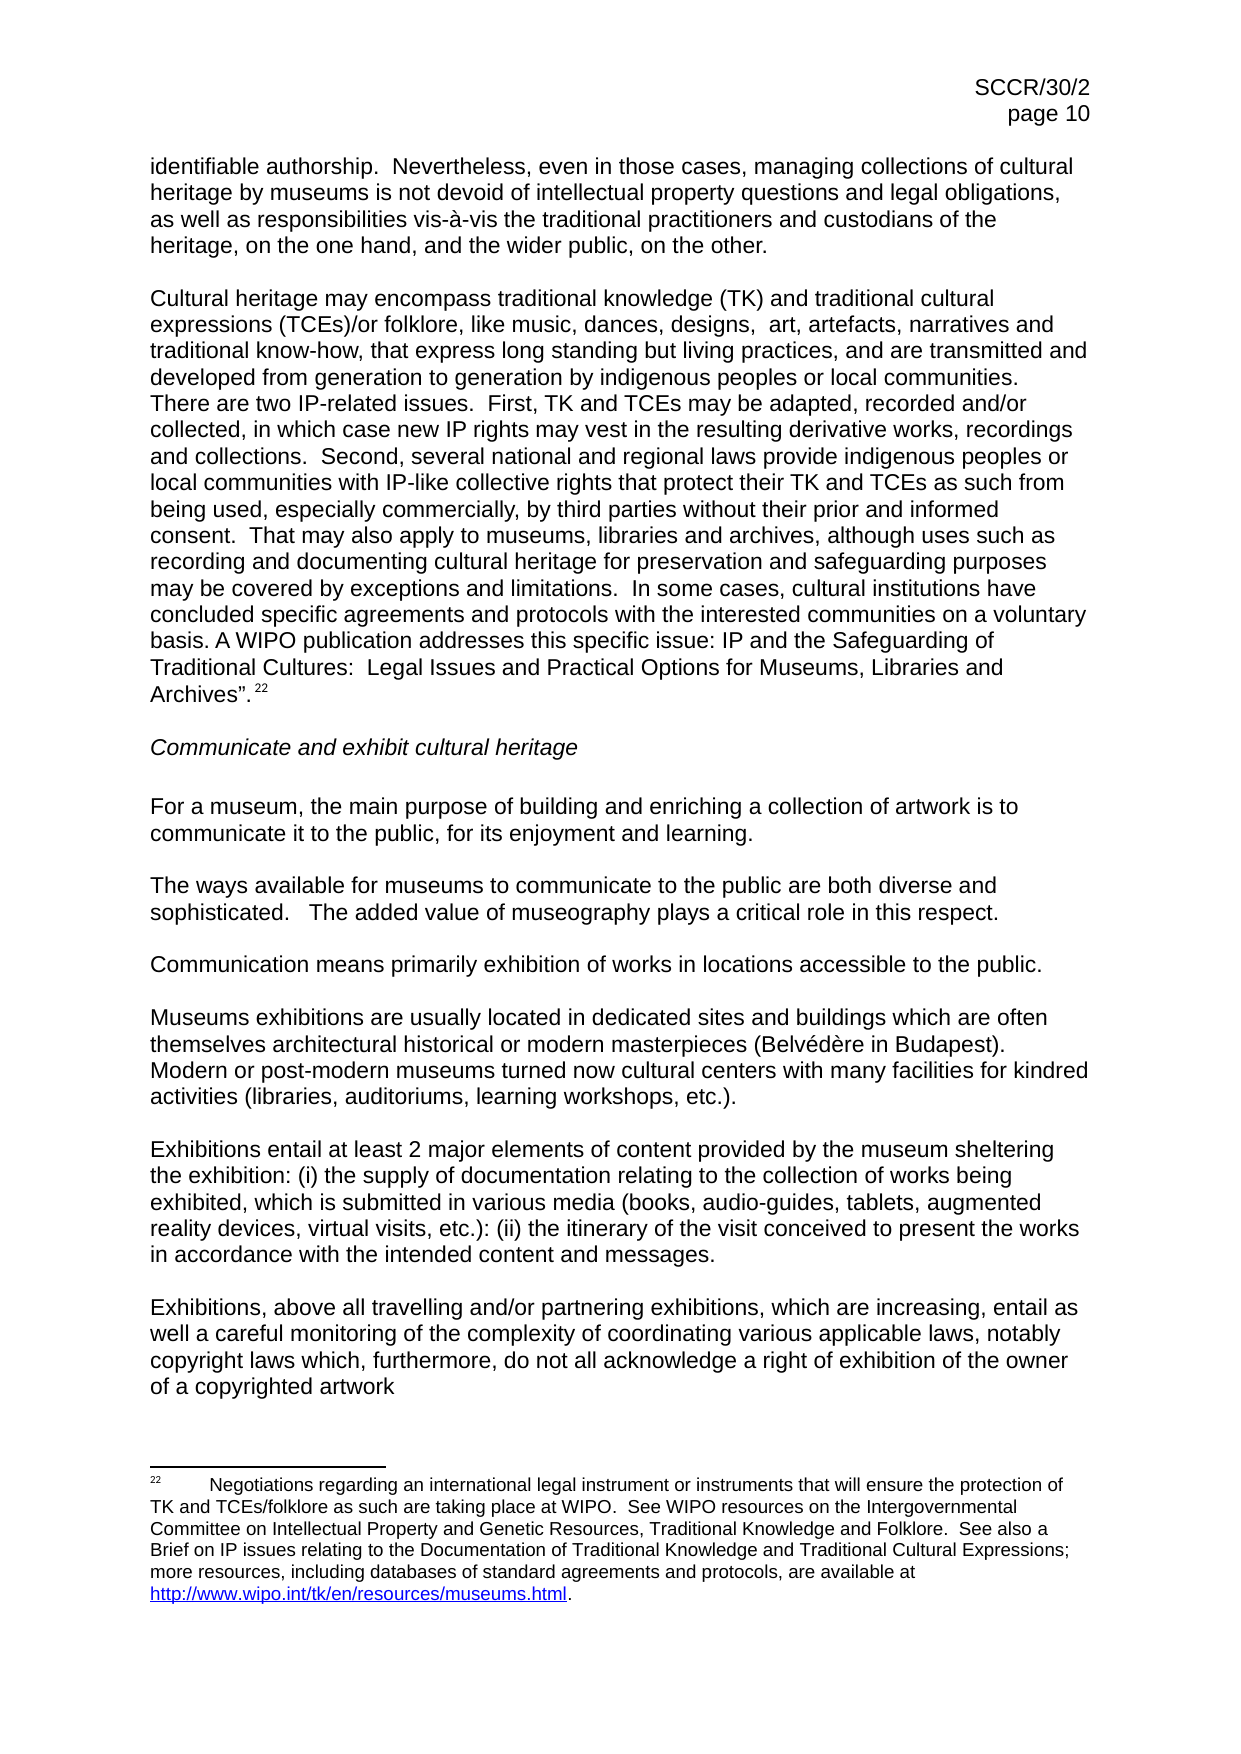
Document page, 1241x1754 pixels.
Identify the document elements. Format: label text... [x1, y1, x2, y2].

text The ways available for museums to communicate to the public are both diverse and sophisticated. The added value of museography plays a critical role in this respect. [150, 872, 1090, 925]
text Communication means primarily exhibition of works in locations accessible to the public. [150, 951, 1090, 978]
text Exhibitions, above all travelling and/or partnering exhibitions, which are increasing, entail as well a careful monitoring of the complexity of coordinating various applicable laws, notably copyright laws which, furthermore, do not all acknowledge a right of exhibition of the owner of a copyrighted artwork [150, 1294, 1090, 1399]
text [150, 153, 1090, 258]
text Exhibitions entail at least 2 major elements of content provided by the museum sheltering the exhibition: (i) the supply of documentation relating to the collection of works being exhibited, which is submitted in various media (books, audio-guides, tablets, augmented reality devices, virtual visits, etc.): (ii) the itinerary of the visit conceived to present the works in accordance with the intended content and messages. [150, 1136, 1090, 1268]
subtitle Communicate and exhibit cultural heritage [150, 734, 1090, 761]
text Museums exhibitions are usually located in dedicated sites and buildings which are often themselves architectural historical or modern masterpieces (Belvédère in Budapest). Modern or post-modern museums turned now cultural centers with many facilities for kindred activities (libraries, auditoriums, learning workshops, etc.). [150, 1004, 1090, 1109]
text For a museum, the main purpose of building and enriching a collection of artwork is to communicate it to the public, for its enjoyment and learning. [150, 793, 1090, 846]
text Cultural heritage may encompass traditional knowledge (TK) and traditional cultural expressions (TCEs)/or folklore, like music, dances, designs, art, artefacts, narratives and traditional know-how, that express long standing but living practices, and are transmitted and developed from generation to generation by indigenous peoples or local communities. There are two IP-related issues. First, TK and TCEs may be adapted, recorded and/or collected, in which case new IP rights may vest in the resulting derivative works, recordings and collections. Second, several national and regional laws provide indigenous peoples or local communities with IP-like collective rights that protect their TK and TCEs as such from being used, especially commercially, by third parties without their prior and informed consent. That may also apply to museums, libraries and archives, although uses such as recording and documenting cultural heritage for preservation and safeguarding purposes may be covered by exceptions and limitations. In some cases, cultural institutions have concluded specific agreements and protocols with the interested communities on a voluntary basis. A WIPO publication addresses this specific issue: IP and the Safeguarding of Traditional Cultures: Legal Issues and Practical Options for Museums, Libraries and Archives”. [150, 285, 1090, 708]
